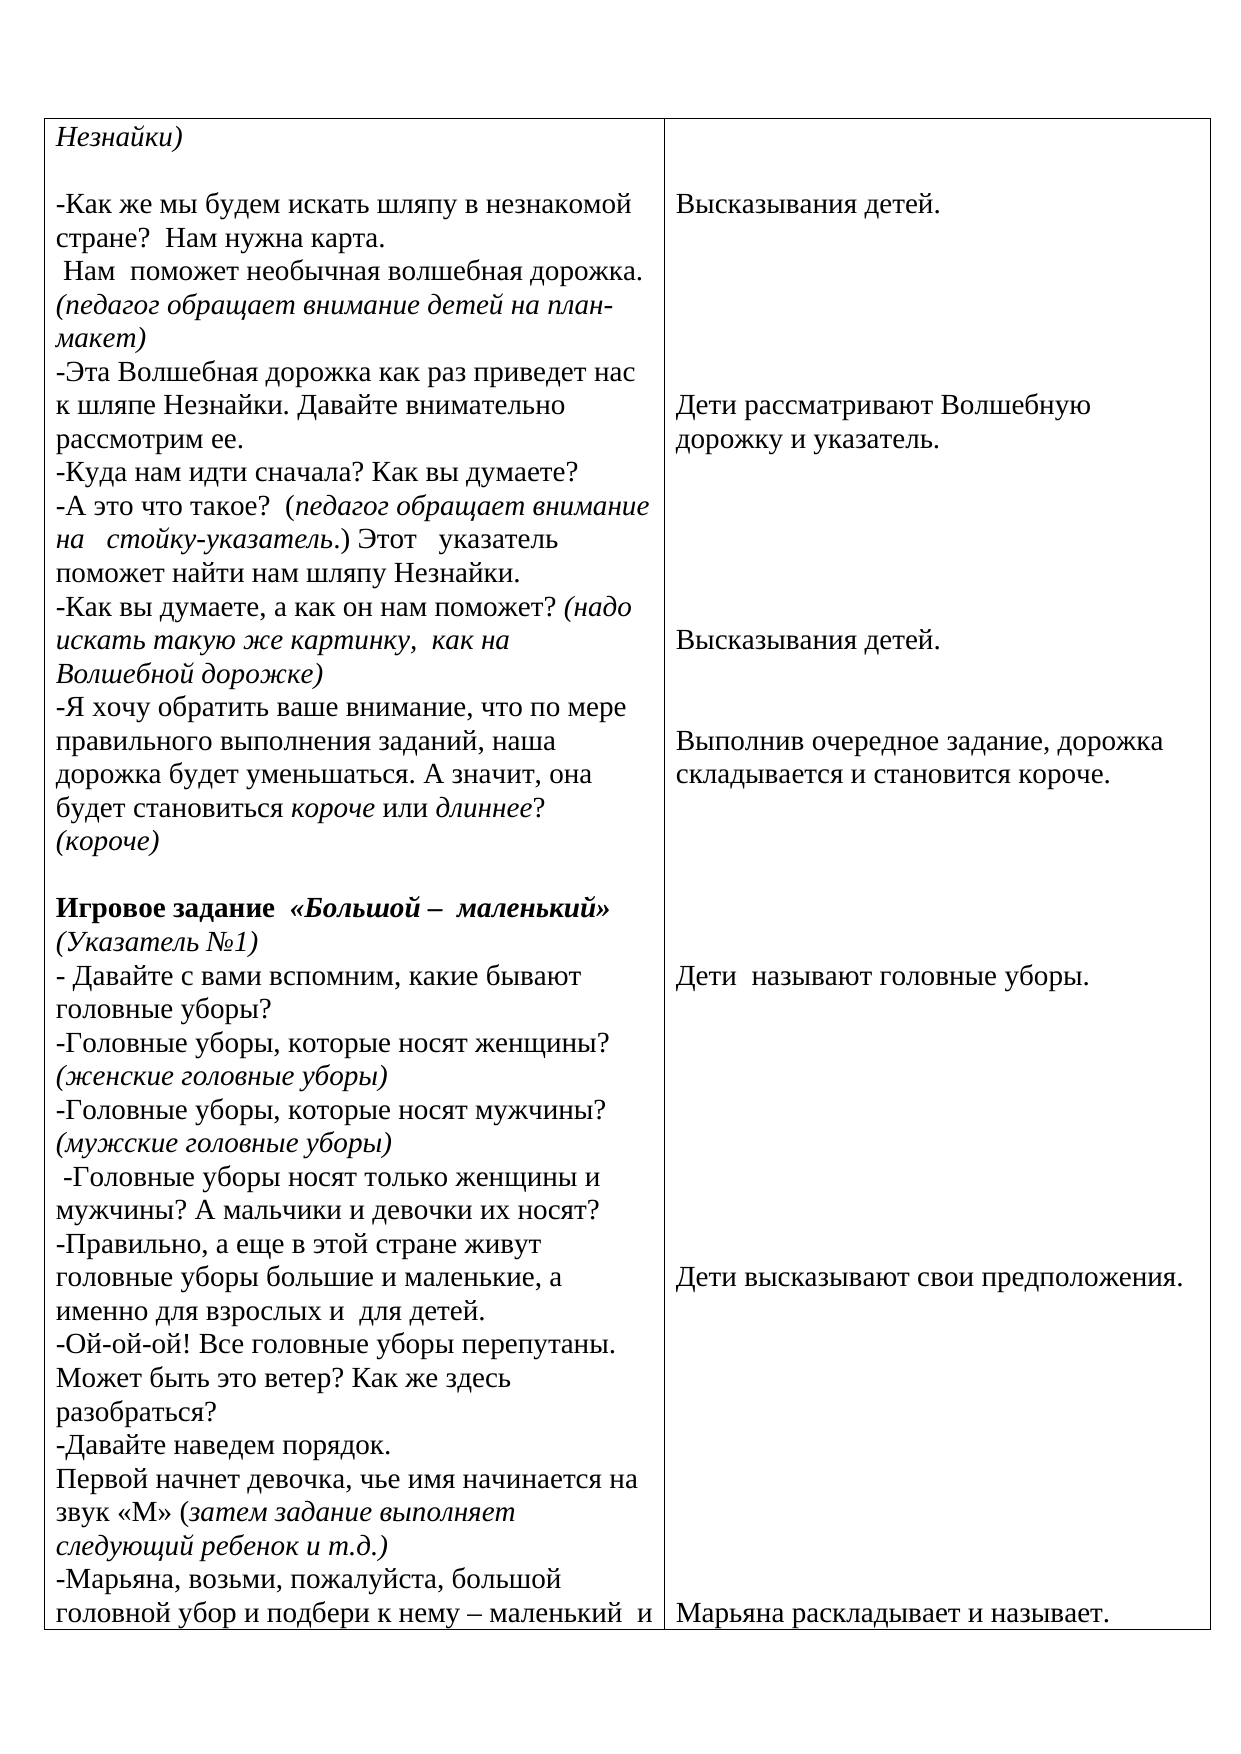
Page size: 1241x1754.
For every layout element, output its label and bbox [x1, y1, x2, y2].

table_cell [665, 119, 1210, 1628]
table_cell [45, 119, 664, 1628]
